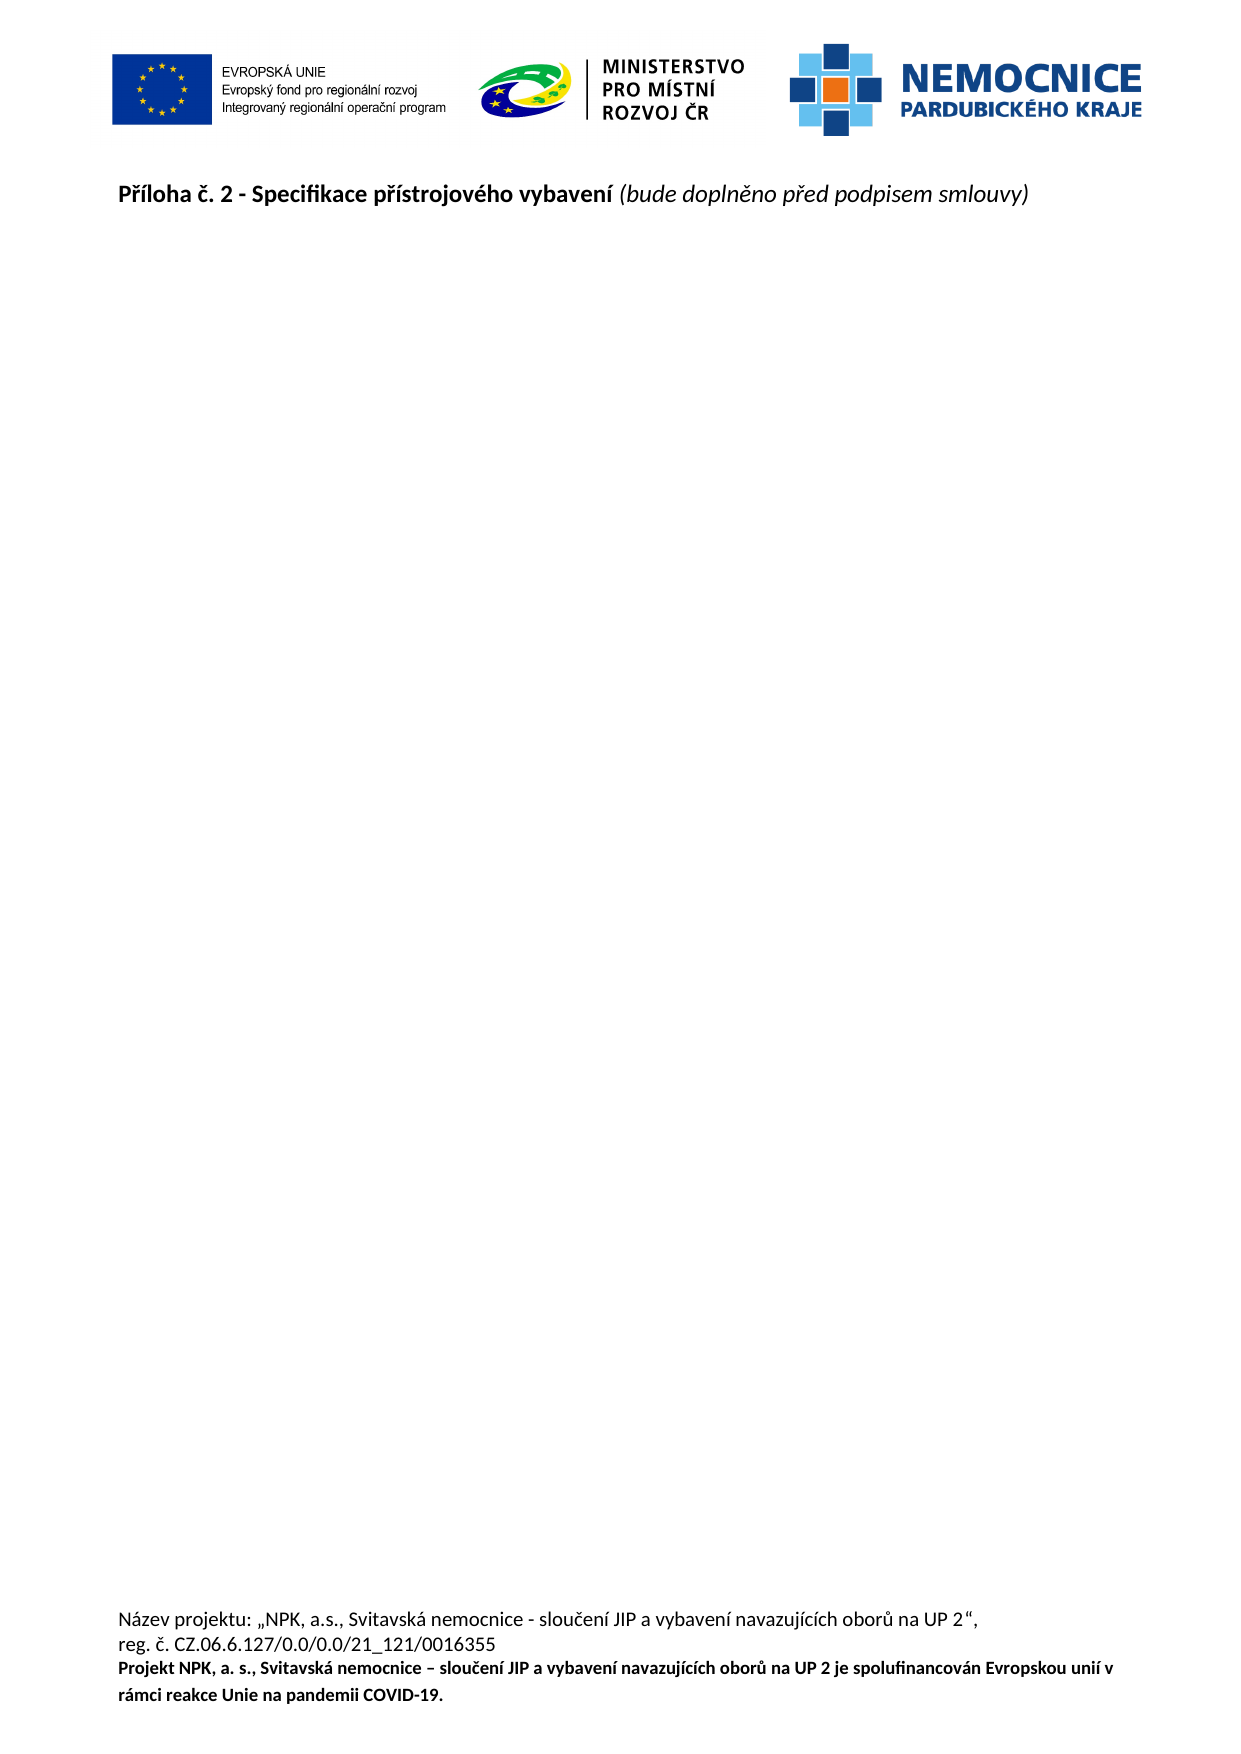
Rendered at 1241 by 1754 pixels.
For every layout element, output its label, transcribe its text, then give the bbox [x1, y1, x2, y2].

picture [788, 42, 1142, 137]
text Příloha č. 2 - Specifikace přístrojového vybavení (bude doplněno před podpisem smlouvy) [118, 178, 1122, 209]
picture [90, 30, 766, 148]
